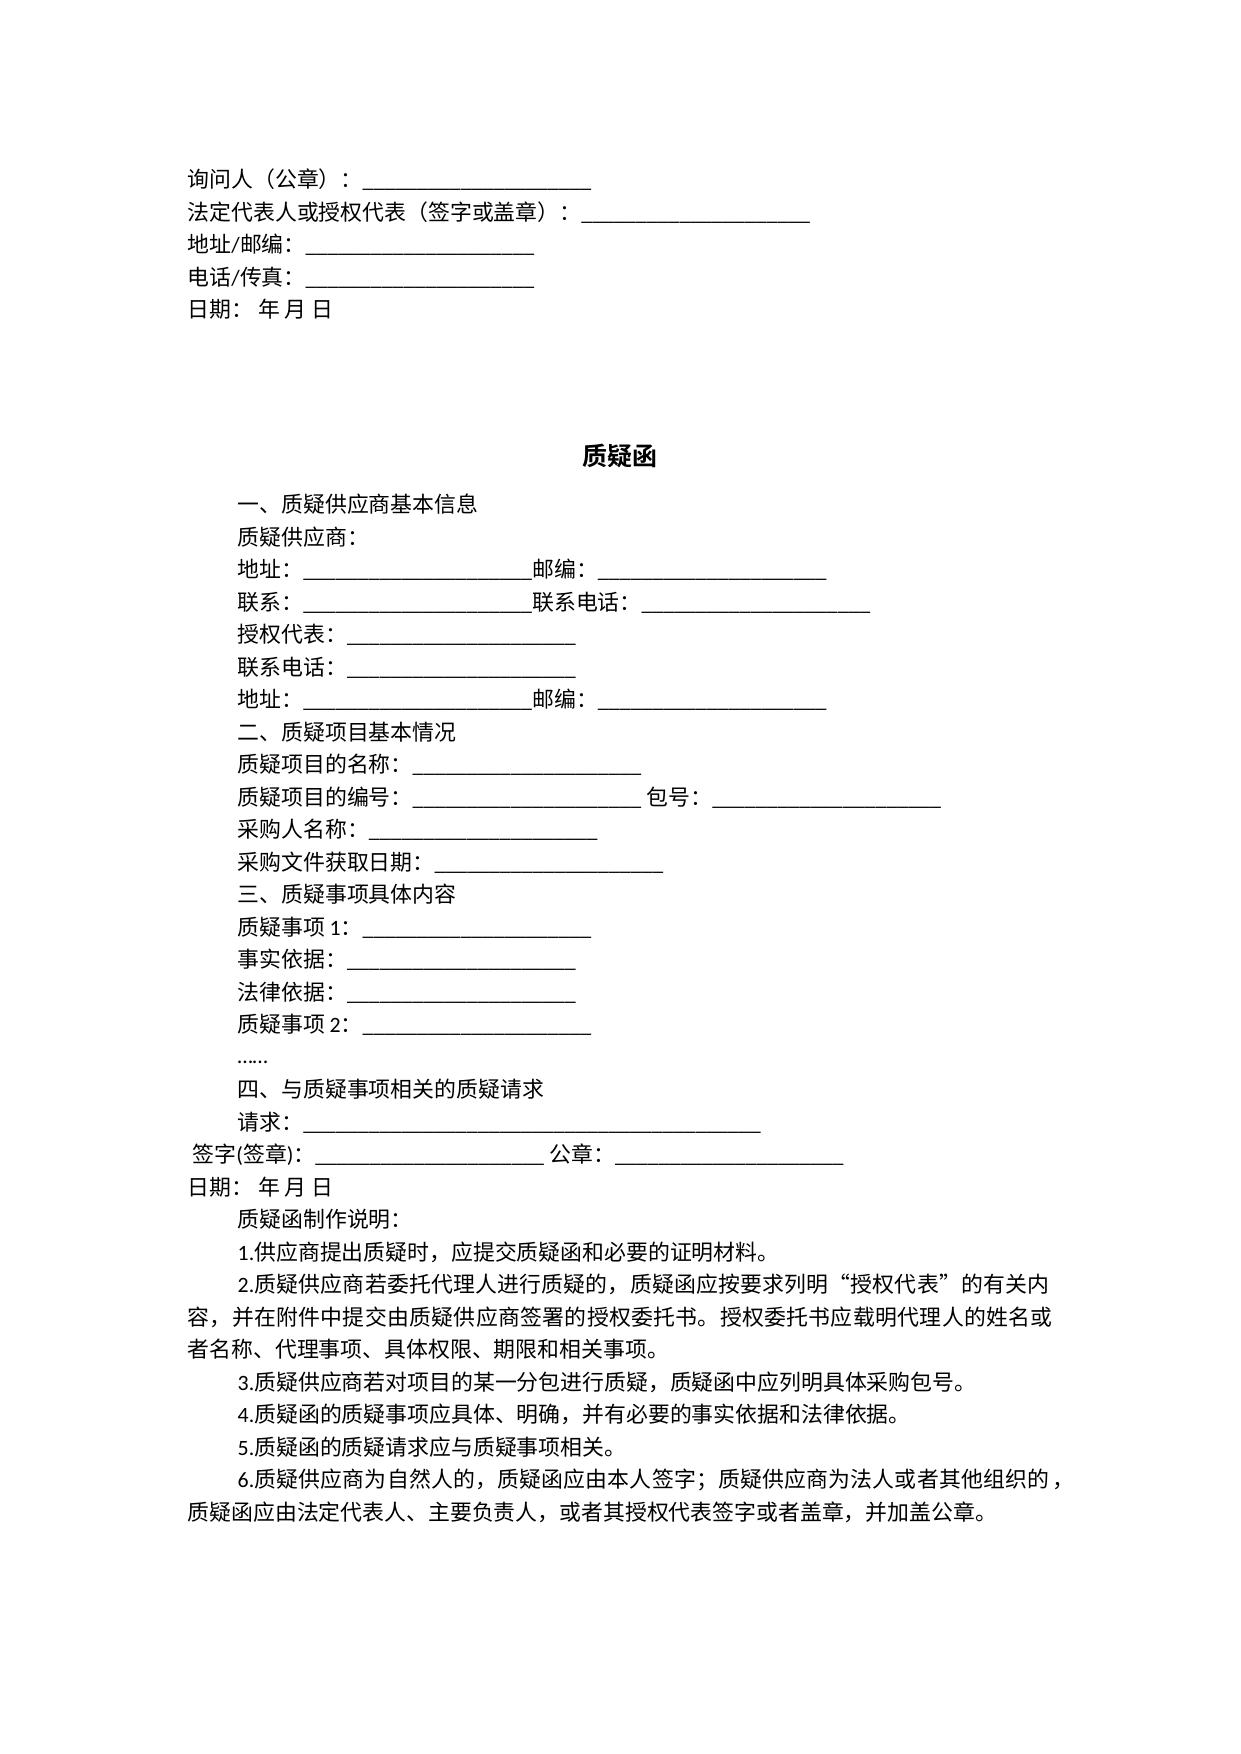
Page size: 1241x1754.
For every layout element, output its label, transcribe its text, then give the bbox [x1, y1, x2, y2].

text …… [187, 1039, 1053, 1072]
text 事实依据：_____________________ [187, 942, 1053, 974]
text 联系：_____________________联系电话：_____________________ [187, 584, 1053, 617]
text 日期： 年 月 日 [187, 1169, 1053, 1202]
text 4.质疑函的质疑事项应具体、明确，并有必要的事实依据和法律依据。 [187, 1397, 1053, 1429]
text 5.质疑函的质疑请求应与质疑事项相关。 [187, 1429, 1053, 1462]
text 三、质疑事项具体内容 [187, 877, 1053, 909]
text 四、与质疑事项相关的质疑请求 [187, 1072, 1053, 1104]
text 二、质疑项目基本情况 [187, 714, 1053, 747]
text 质疑供应商： [187, 519, 1053, 552]
text 签字(签章)：_____________________ 公章：_____________________ [187, 1137, 1053, 1169]
text 质疑项目的编号：_____________________ 包号：_____________________ [187, 779, 1053, 812]
text 日期： 年 月 日 [187, 292, 1053, 324]
text 质疑函制作说明： [187, 1202, 1053, 1234]
text 联系电话：_____________________ [187, 649, 1053, 682]
text 质疑项目的名称：_____________________ [187, 747, 1053, 779]
text 采购人名称：_____________________ [187, 812, 1053, 844]
text 请求：__________________________________________ [187, 1104, 1053, 1137]
text 6.质疑供应商为自然人的，质疑函应由本人签字；质疑供应商为法人或者其他组织的，质疑函应由法定代表人、主要负责人，或者其授权代表签字或者盖章，并加盖公章。 [187, 1462, 1053, 1527]
text 3.质疑供应商若对项目的某一分包进行质疑，质疑函中应列明具体采购包号。 [187, 1364, 1053, 1397]
text 采购文件获取日期：_____________________ [187, 844, 1053, 877]
text 电话/传真：_____________________ [187, 259, 1053, 292]
text 地址：_____________________邮编：_____________________ [187, 682, 1053, 714]
text 法律依据：_____________________ [187, 974, 1053, 1007]
text 质疑事项1：_____________________ [187, 909, 1053, 942]
text 一、质疑供应商基本信息 [187, 487, 1053, 519]
text 法定代表人或授权代表（签字或盖章）：_____________________ [187, 194, 1053, 227]
text 询问人（公章）：_____________________ [187, 162, 1053, 194]
text 质疑事项2：_____________________ [187, 1007, 1053, 1039]
text 1.供应商提出质疑时，应提交质疑函和必要的证明材料。 [187, 1234, 1053, 1267]
text 2.质疑供应商若委托代理人进行质疑的，质疑函应按要求列明“授权代表”的有关内容，并在附件中提交由质疑供应商签署的授权委托书。授权委托书应载明代理人的姓名或者名称、代理事项、具体权限、期限和相关事项。 [187, 1267, 1053, 1364]
text 质疑函 [187, 422, 1053, 487]
text 地址/邮编：_____________________ [187, 227, 1053, 259]
text 地址：_____________________邮编：_____________________ [187, 552, 1053, 584]
text 授权代表：_____________________ [187, 617, 1053, 649]
